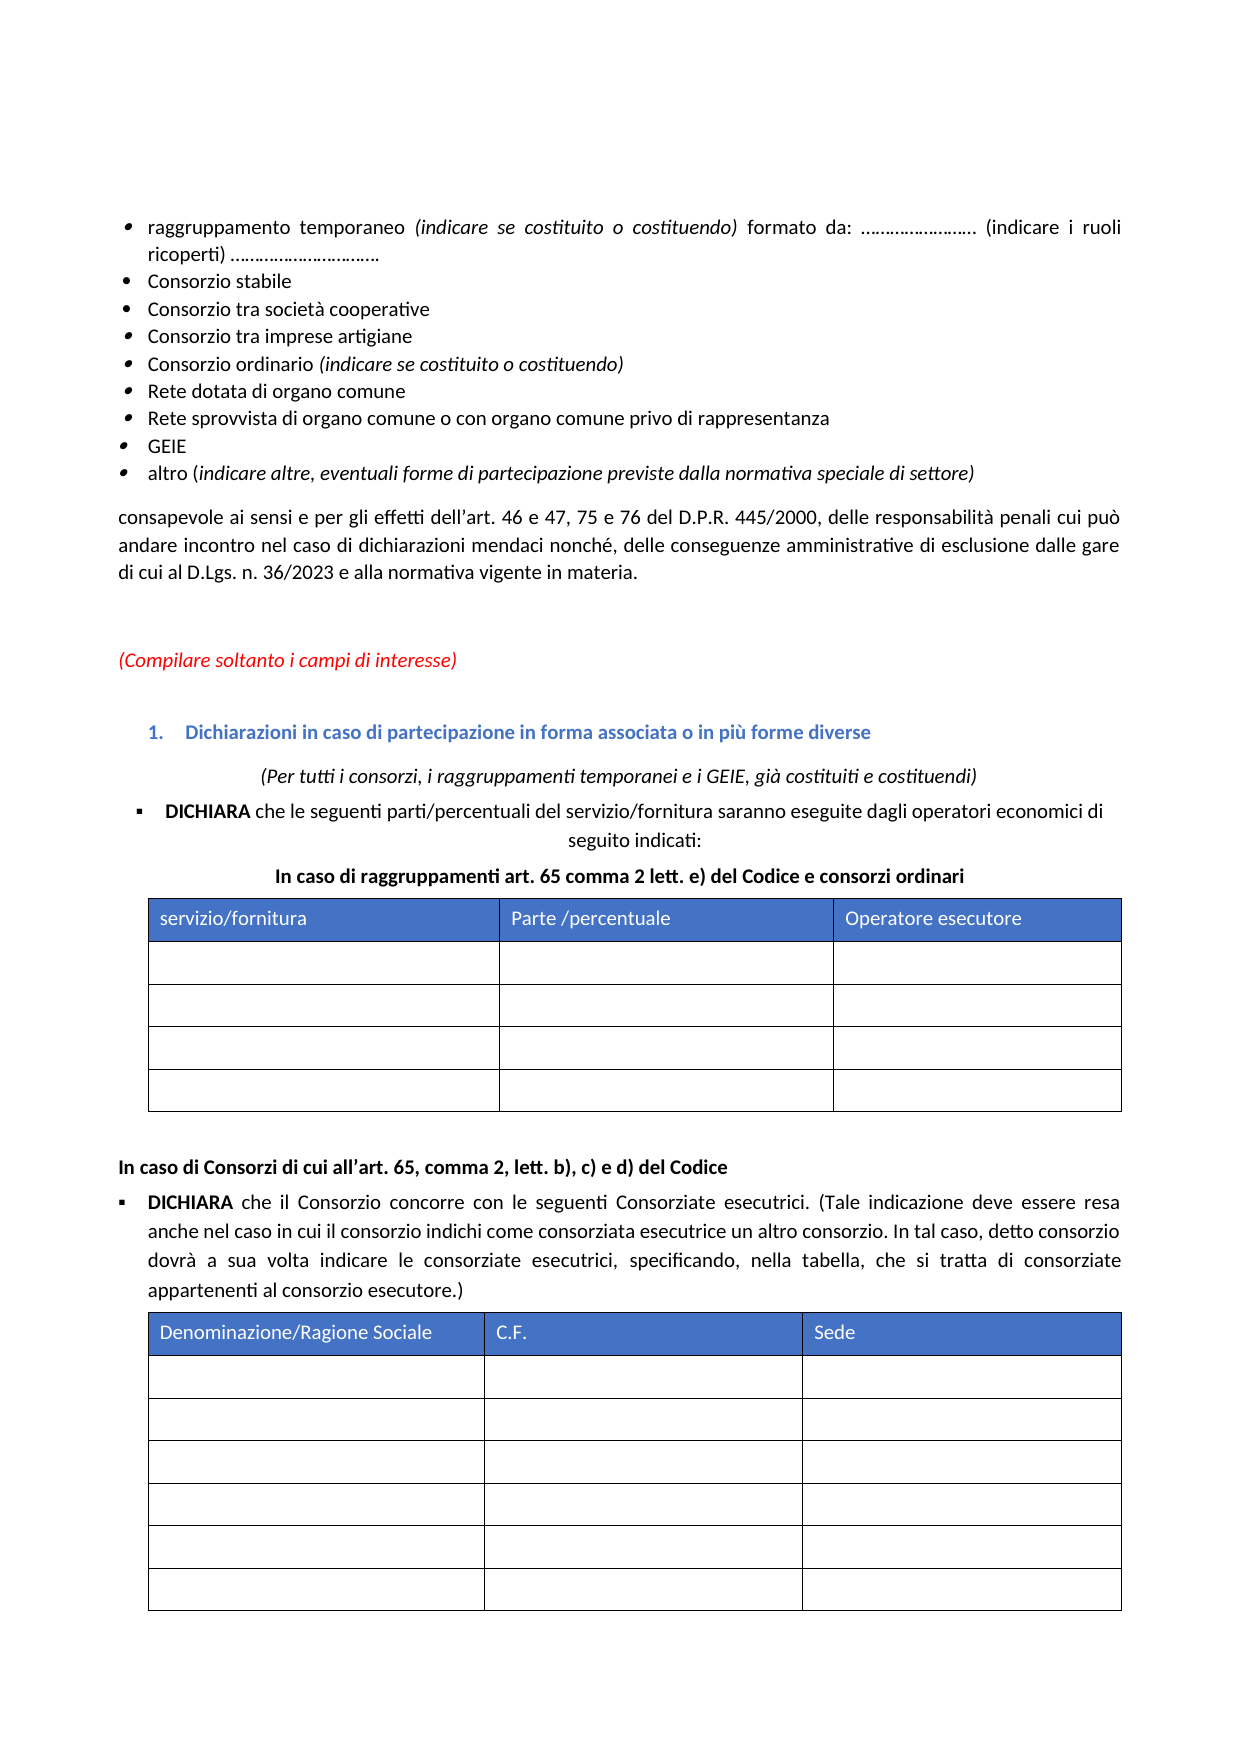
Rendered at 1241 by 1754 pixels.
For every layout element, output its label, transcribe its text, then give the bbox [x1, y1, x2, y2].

list Rete dotata di organo comune [123, 378, 1122, 404]
table_cell [149, 1027, 499, 1069]
table_cell [485, 1484, 802, 1525]
table_cell [485, 1399, 802, 1440]
text consapevole ai sensi e per gli effetti dell’art. 46 e 47, 75 e 76 del D.P.R. 445/2000, delle responsabilità penali cui può andare incontro nel caso di dichiarazioni mendaci nonché, delle conseguenze amministrative di esclusione dalle gare di cui al D.Lgs. n. 36/2023 e alla normativa vigente in materia. [118, 504, 1122, 585]
table_cell [149, 1356, 484, 1397]
table_header Denominazione/Ragione Sociale [149, 1313, 484, 1355]
table_cell [149, 942, 499, 984]
list Consorzio stabile [123, 269, 1122, 294]
text In caso di Consorzi di cui all’art. 65, comma 2, lett. b), c) e d) del Codice [118, 1154, 1122, 1179]
table_cell [149, 1484, 484, 1525]
list Rete sprovvista di organo comune o con organo comune privo di rappresentanza [123, 406, 1122, 431]
table_cell [149, 1526, 484, 1567]
table_cell [834, 1070, 1121, 1111]
table_cell [500, 942, 833, 984]
table_header servizio/fornitura [149, 899, 499, 941]
table_cell [803, 1399, 1121, 1440]
table_cell [803, 1356, 1121, 1397]
table_cell [485, 1441, 802, 1482]
text ▪ DICHIARA che il Consorzio concorre con le seguenti Consorziate esecutrici. (Tale indicazione deve essere resa anche nel caso in cui il consorzio indichi come consorziata esecutrice un altro consorzio. In tal caso, detto consorzio dovrà a sua volta indicare le consorziate esecutrici, specificando, nella tabella, che si tratta di consorziate appartenenti al consorzio esecutore.) [118, 1189, 1122, 1302]
table_cell [149, 985, 499, 1026]
table_cell [149, 1399, 484, 1440]
text ▪ DICHIARA che le seguenti parti/percentuali del servizio/fornitura saranno eseguite dagli operatori economici di seguito indicati: [118, 798, 1122, 853]
table_cell [485, 1356, 802, 1397]
table_cell [149, 1441, 484, 1482]
text (Per tutti i consorzi, i raggruppamenti temporanei e i GEIE, già costituiti e costituendi) [118, 763, 1122, 788]
table_cell [834, 942, 1121, 984]
table_cell [500, 985, 833, 1026]
table_cell [803, 1441, 1121, 1482]
table_header Parte /percentuale [500, 899, 833, 941]
table_cell [149, 1070, 499, 1111]
text (Compilare soltanto i campi di interesse) [118, 647, 1122, 673]
table_cell [834, 985, 1121, 1026]
table_cell [149, 1569, 484, 1610]
text In caso di raggruppamenti art. 65 comma 2 lett. e) del Codice e consorzi ordinari [118, 863, 1122, 888]
table_cell [500, 1027, 833, 1069]
table_cell [500, 1070, 833, 1111]
table_header C.F. [485, 1313, 802, 1355]
list Consorzio tra imprese artigiane [123, 323, 1122, 349]
table_cell [803, 1484, 1121, 1525]
table_cell [803, 1569, 1121, 1610]
table_cell [834, 1027, 1121, 1069]
list altro (indicare altre, eventuali forme di partecipazione previste dalla normativa speciale di settore) [118, 460, 1122, 486]
list GEIE [118, 433, 1122, 458]
list Dichiarazioni in caso di partecipazione in forma associata o in più forme diverse [148, 719, 1122, 744]
list Consorzio tra società cooperative [123, 296, 1122, 321]
table_header Sede [803, 1313, 1121, 1355]
list raggruppamento temporaneo (indicare se costituito o costituendo) formato da: …………………… (indicare i ruoli ricoperti) …………………………. [123, 214, 1122, 267]
table_cell [803, 1526, 1121, 1567]
list Consorzio ordinario (indicare se costituito o costituendo) [123, 351, 1122, 376]
table_cell [485, 1569, 802, 1610]
table_cell [485, 1526, 802, 1567]
table_header Operatore esecutore [834, 899, 1121, 941]
